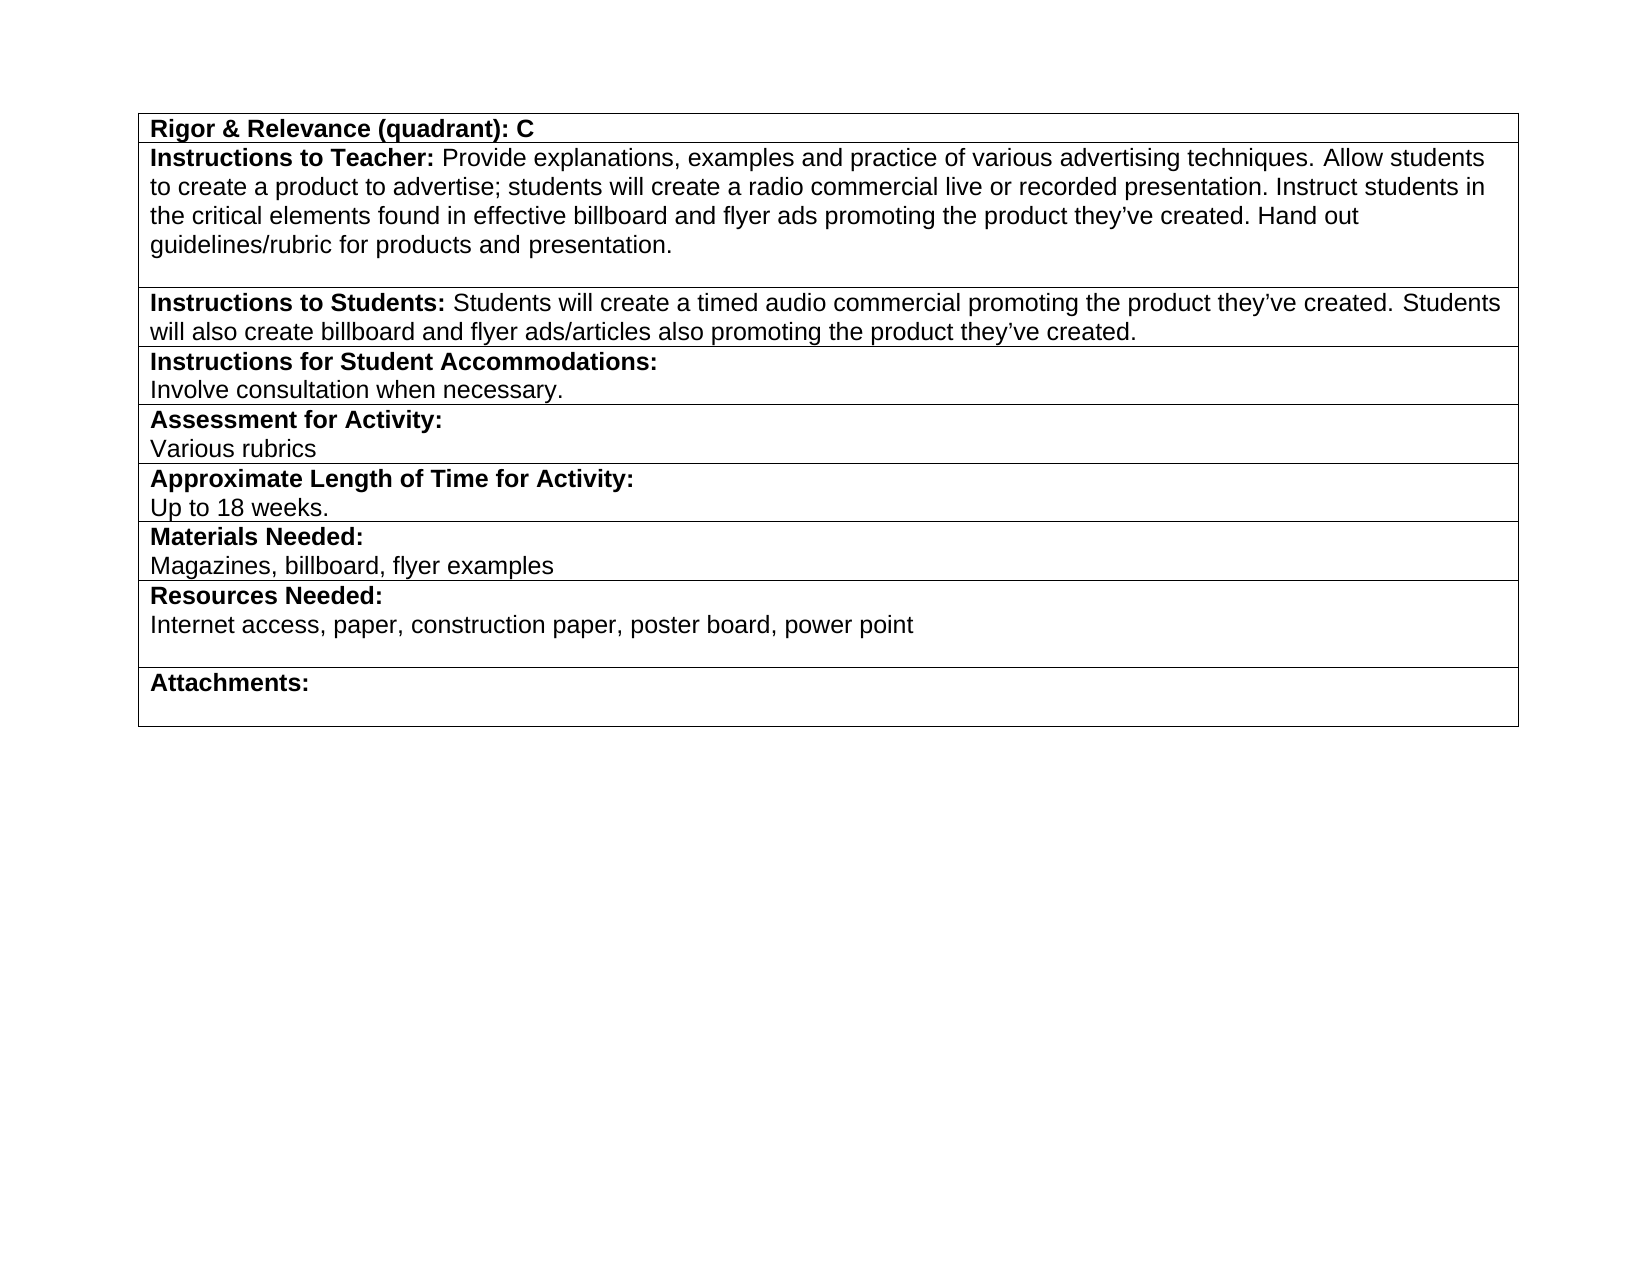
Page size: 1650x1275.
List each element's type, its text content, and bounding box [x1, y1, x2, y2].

table_cell Instructions to Students: Students will create a timed audio commercial promoting the product they’ve created. Students will also create billboard and flyer ads/articles also promoting the product they’ve created. [139, 288, 1518, 346]
table_cell Resources Needed: Internet access, paper, construction paper, poster board, power point [139, 581, 1518, 667]
table_cell Materials Needed: Magazines, billboard, flyer examples [139, 522, 1518, 580]
table_cell Instructions to Teacher: Provide explanations, examples and practice of various advertising techniques. Allow students to create a product to advertise; students will create a radio commercial live or recorded presentation. Instruct students in the critical elements found in effective billboard and flyer ads promoting the product they’ve created. Hand out guidelines/rubric for products and presentation. [139, 143, 1518, 287]
table_cell Instructions for Student Accommodations: Involve consultation when necessary. [139, 347, 1518, 404]
table_cell Assessment for Activity: Various rubrics [139, 405, 1518, 463]
table_cell Attachments: [139, 668, 1518, 726]
table_cell Approximate Length of Time for Activity: Up to 18 weeks. [139, 464, 1518, 521]
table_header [139, 114, 1518, 142]
